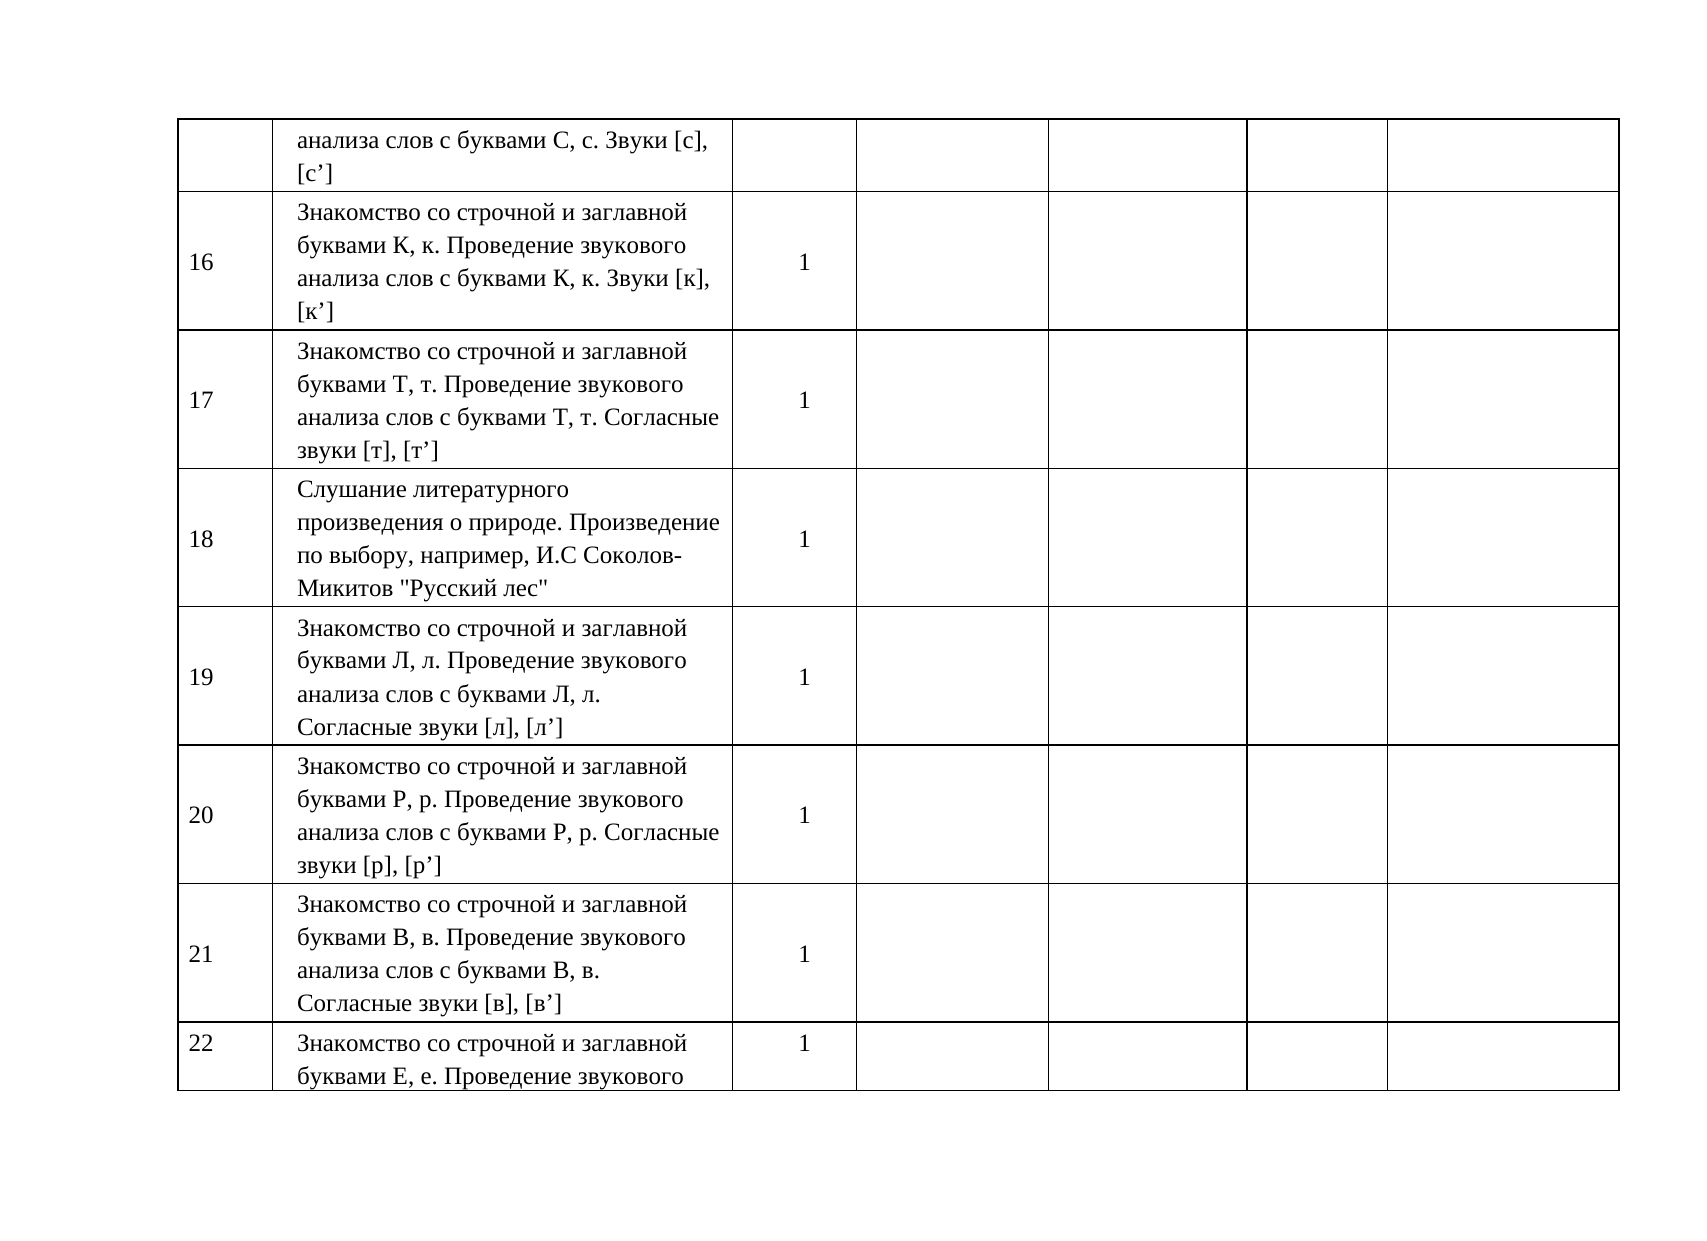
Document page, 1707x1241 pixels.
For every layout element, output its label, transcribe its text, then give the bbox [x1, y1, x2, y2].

table_cell 19 [179, 607, 272, 744]
table_cell [857, 1023, 1048, 1090]
table_cell [1248, 884, 1387, 1021]
table_cell [1388, 192, 1618, 329]
table_cell 1 [733, 746, 856, 883]
table_cell [1049, 120, 1246, 191]
table_cell 22 [179, 1023, 272, 1090]
table_cell [1388, 607, 1618, 744]
table_cell 1 [733, 884, 856, 1021]
table_cell [1049, 331, 1246, 467]
table_cell [857, 884, 1048, 1021]
table_cell Знакомство со строчной и заглавной буквами Л, л. Проведение звукового анализа слов с буквами Л, л. Согласные звуки [л], [л’] [273, 607, 732, 744]
table_cell Знакомство со строчной и заглавной буквами К, к. Проведение звукового анализа слов с буквами К, к. Звуки [к], [к’] [273, 192, 732, 329]
table_cell 1 [733, 120, 856, 191]
table_cell [857, 607, 1048, 744]
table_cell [273, 1023, 732, 1090]
table_cell [1248, 192, 1387, 329]
table_cell [1049, 1023, 1246, 1090]
table_cell [1248, 331, 1387, 467]
table_cell [1388, 746, 1618, 883]
table_cell Слушание литературного произведения о природе. Произведение по выбору, например, И.С Соколов-Микитов "Русский лес" [273, 469, 732, 606]
table_cell [857, 331, 1048, 467]
table_cell Знакомство со строчной и заглавной буквами Т, т. Проведение звукового анализа слов с буквами Т, т. Согласные звуки [т], [т’] [273, 331, 732, 467]
table_cell [1388, 120, 1618, 191]
table_cell 1 [733, 192, 856, 329]
table_cell [1049, 884, 1246, 1021]
table_cell [1388, 1023, 1618, 1090]
table_cell [857, 746, 1048, 883]
table_cell [1388, 469, 1618, 606]
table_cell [273, 120, 732, 191]
table_cell [1049, 607, 1246, 744]
table_cell 20 [179, 746, 272, 883]
table_cell [1049, 469, 1246, 606]
table_cell [857, 120, 1048, 191]
table_cell 17 [179, 331, 272, 467]
table_cell 1 [733, 607, 856, 744]
table_cell [1248, 1023, 1387, 1090]
table_cell [1248, 746, 1387, 883]
table_cell [857, 192, 1048, 329]
table_cell 1 [733, 1023, 856, 1090]
table_cell [1248, 607, 1387, 744]
table_cell 1 [733, 469, 856, 606]
table_cell [1049, 746, 1246, 883]
table_cell 21 [179, 884, 272, 1021]
table_cell [857, 469, 1048, 606]
table_cell 15 [179, 120, 272, 191]
table_cell [1248, 120, 1387, 191]
table_cell 18 [179, 469, 272, 606]
table_cell [1388, 331, 1618, 467]
table_cell 1 [733, 331, 856, 467]
table_cell [1248, 469, 1387, 606]
table_cell Знакомство со строчной и заглавной буквами В, в. Проведение звукового анализа слов с буквами В, в. Согласные звуки [в], [в’] [273, 884, 732, 1021]
table_cell 16 [179, 192, 272, 329]
table_cell [1049, 192, 1246, 329]
table_cell Знакомство со строчной и заглавной буквами Р, р. Проведение звукового анализа слов с буквами Р, р. Согласные звуки [р], [р’] [273, 746, 732, 883]
table_cell [1388, 884, 1618, 1021]
